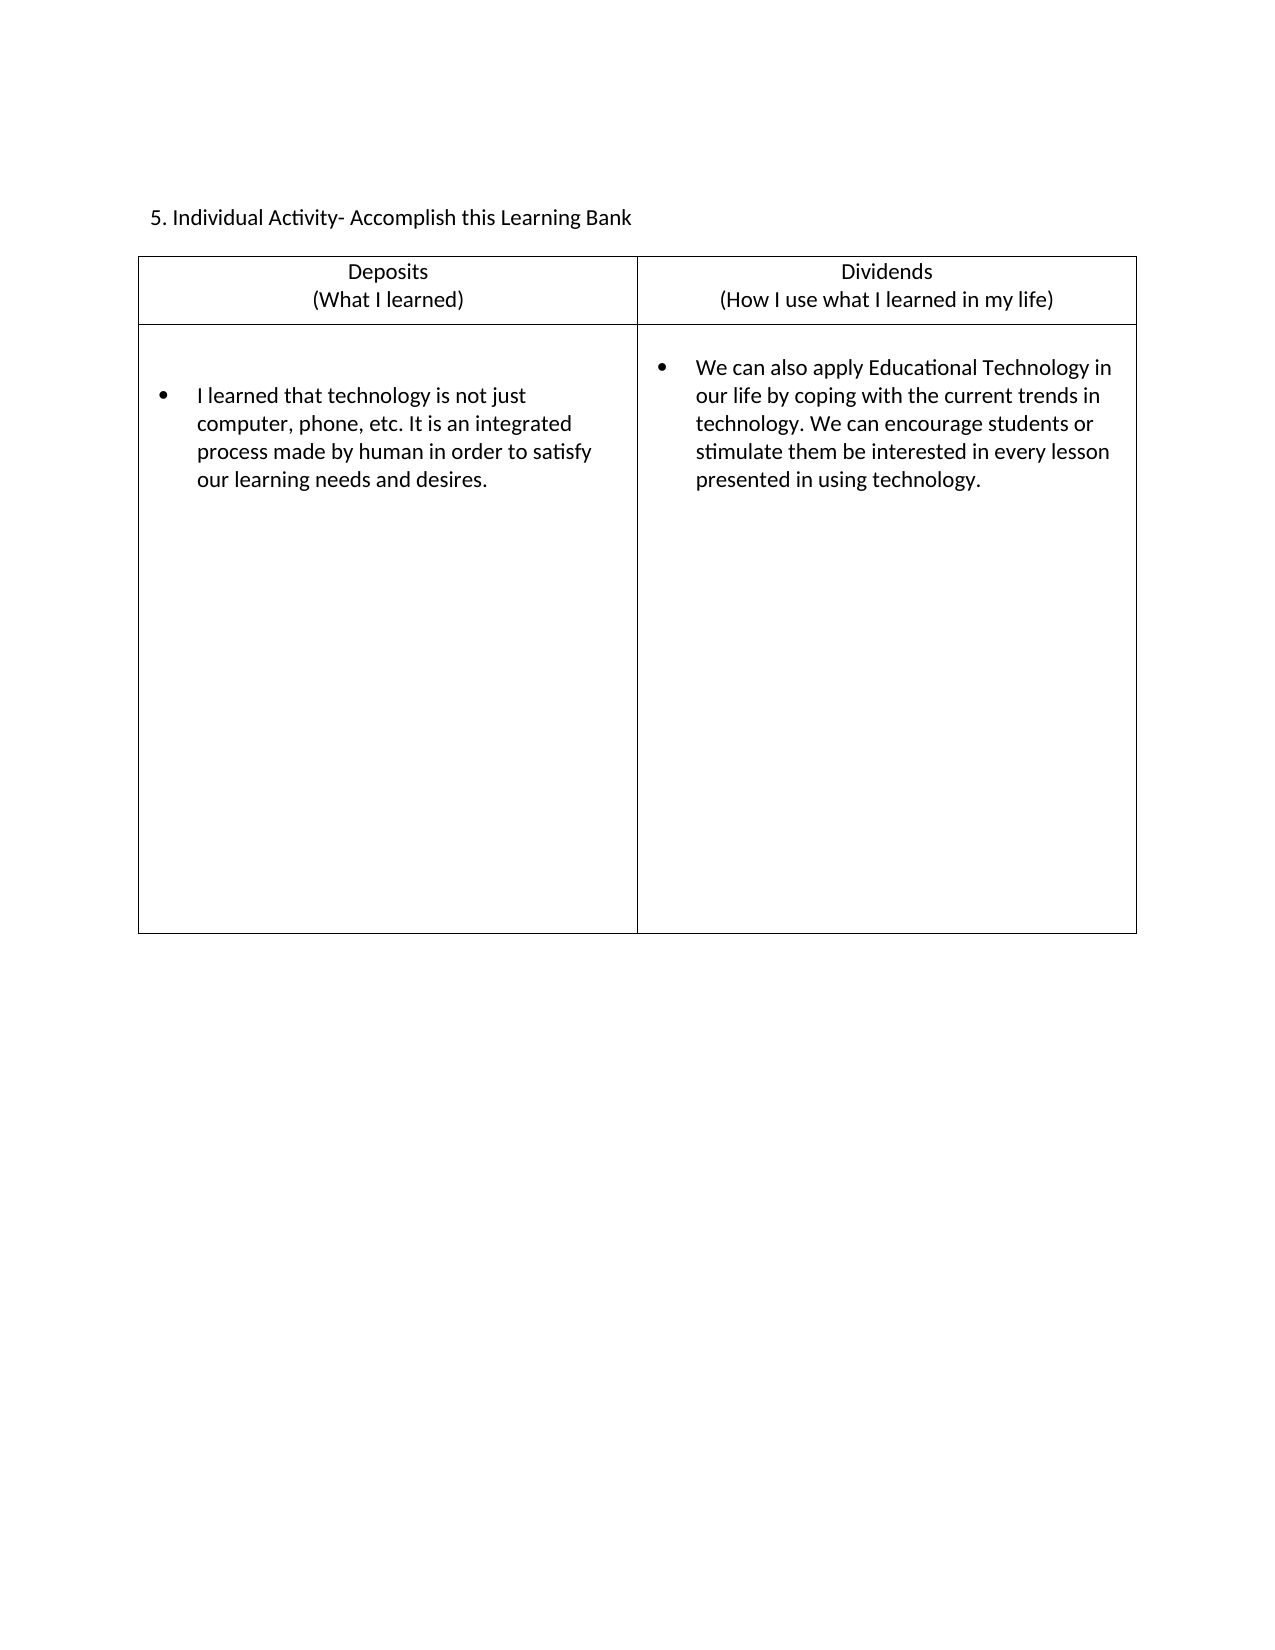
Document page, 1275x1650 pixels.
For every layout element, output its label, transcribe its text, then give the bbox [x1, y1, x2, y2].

table_cell I learned that technology is not just computer, phone, etc. It is an integrated process made by human in order to satisfy our learning needs and desires. [139, 325, 637, 933]
text 5. Individual Activity- Accomplish this Learning Bank [150, 203, 1125, 231]
table_cell We can also apply Educational Technology in our life by coping with the current trends in technology. We can encourage students or stimulate them be interested in every lesson presented in using technology. [638, 325, 1136, 933]
table_header Dividends (How I use what I learned in my life) [638, 257, 1136, 324]
table_header Deposits (What I learned) [139, 257, 637, 324]
